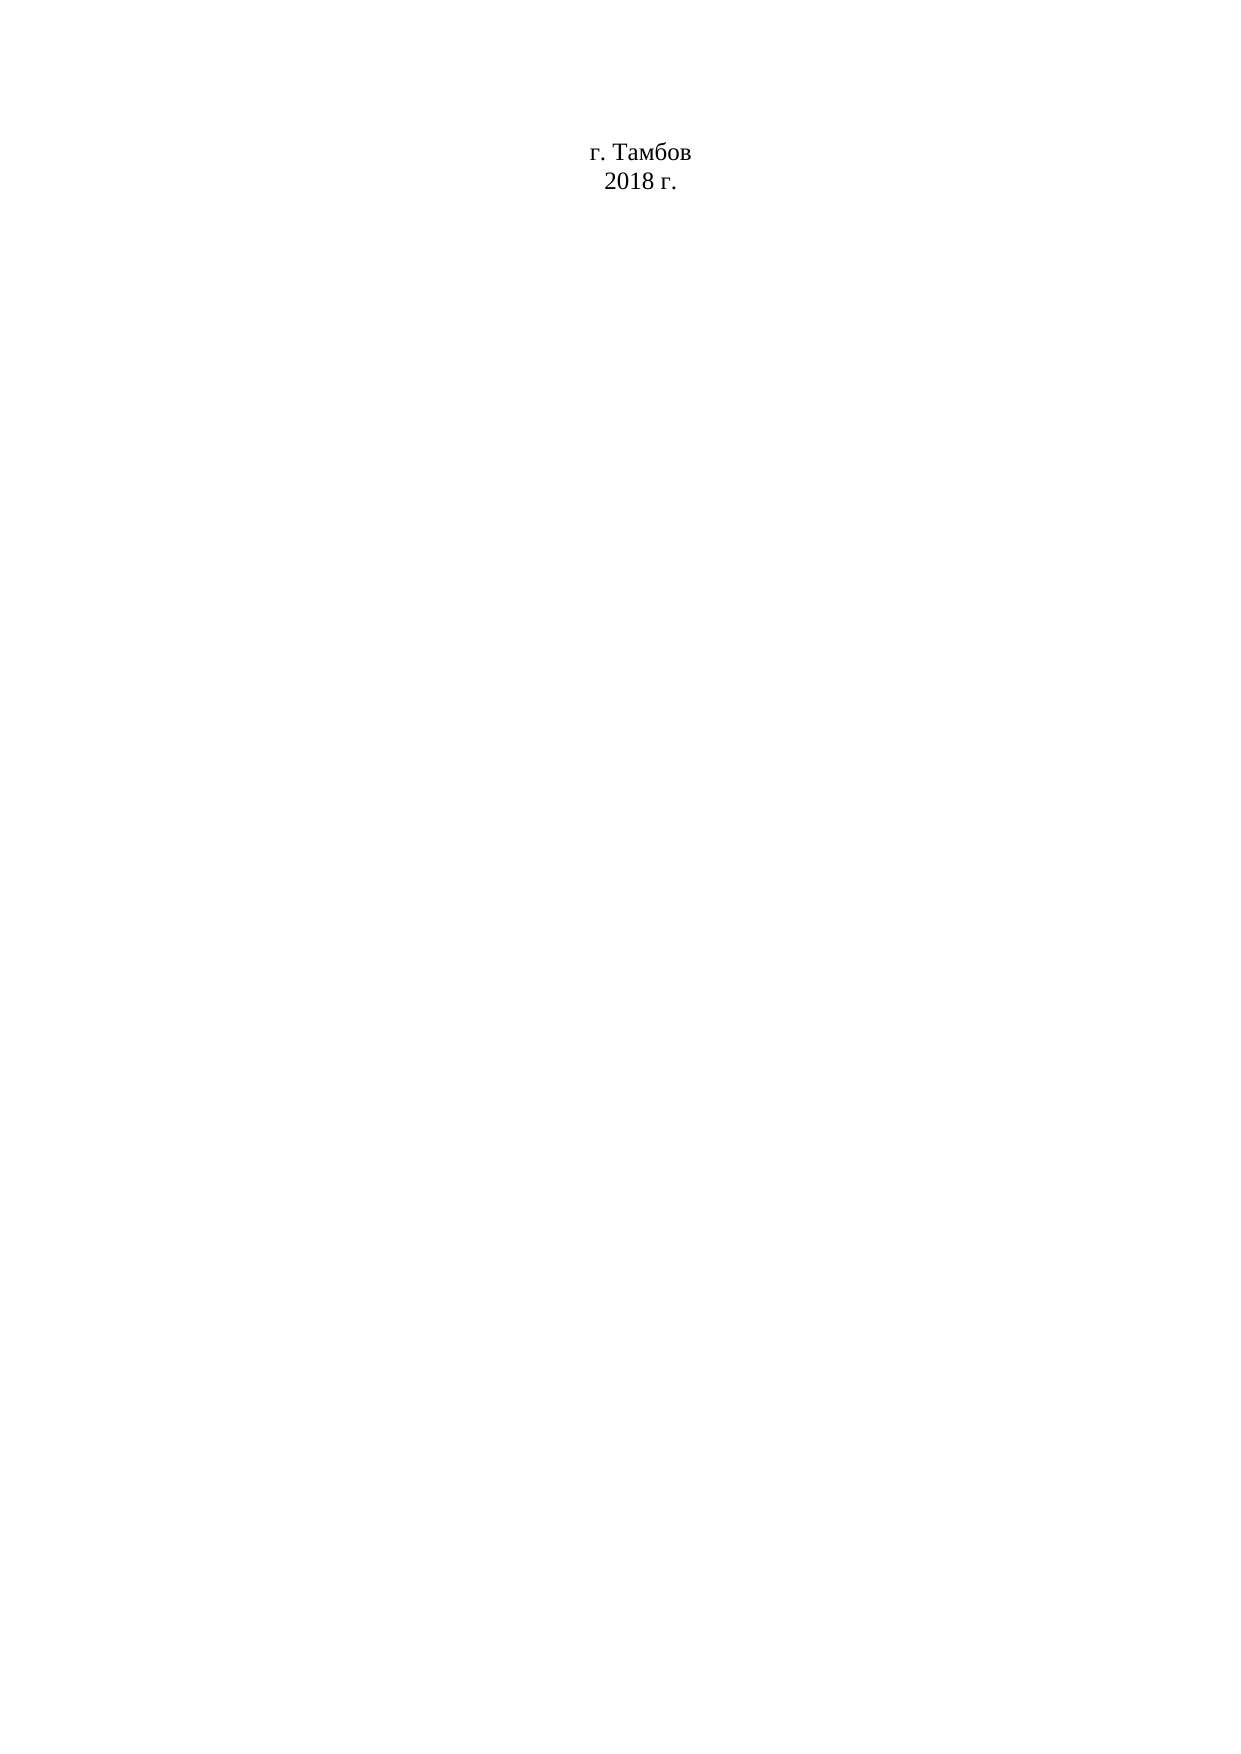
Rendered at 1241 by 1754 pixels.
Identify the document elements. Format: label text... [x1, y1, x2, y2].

text г. Тамбов 2018 г. [129, 137, 1152, 195]
